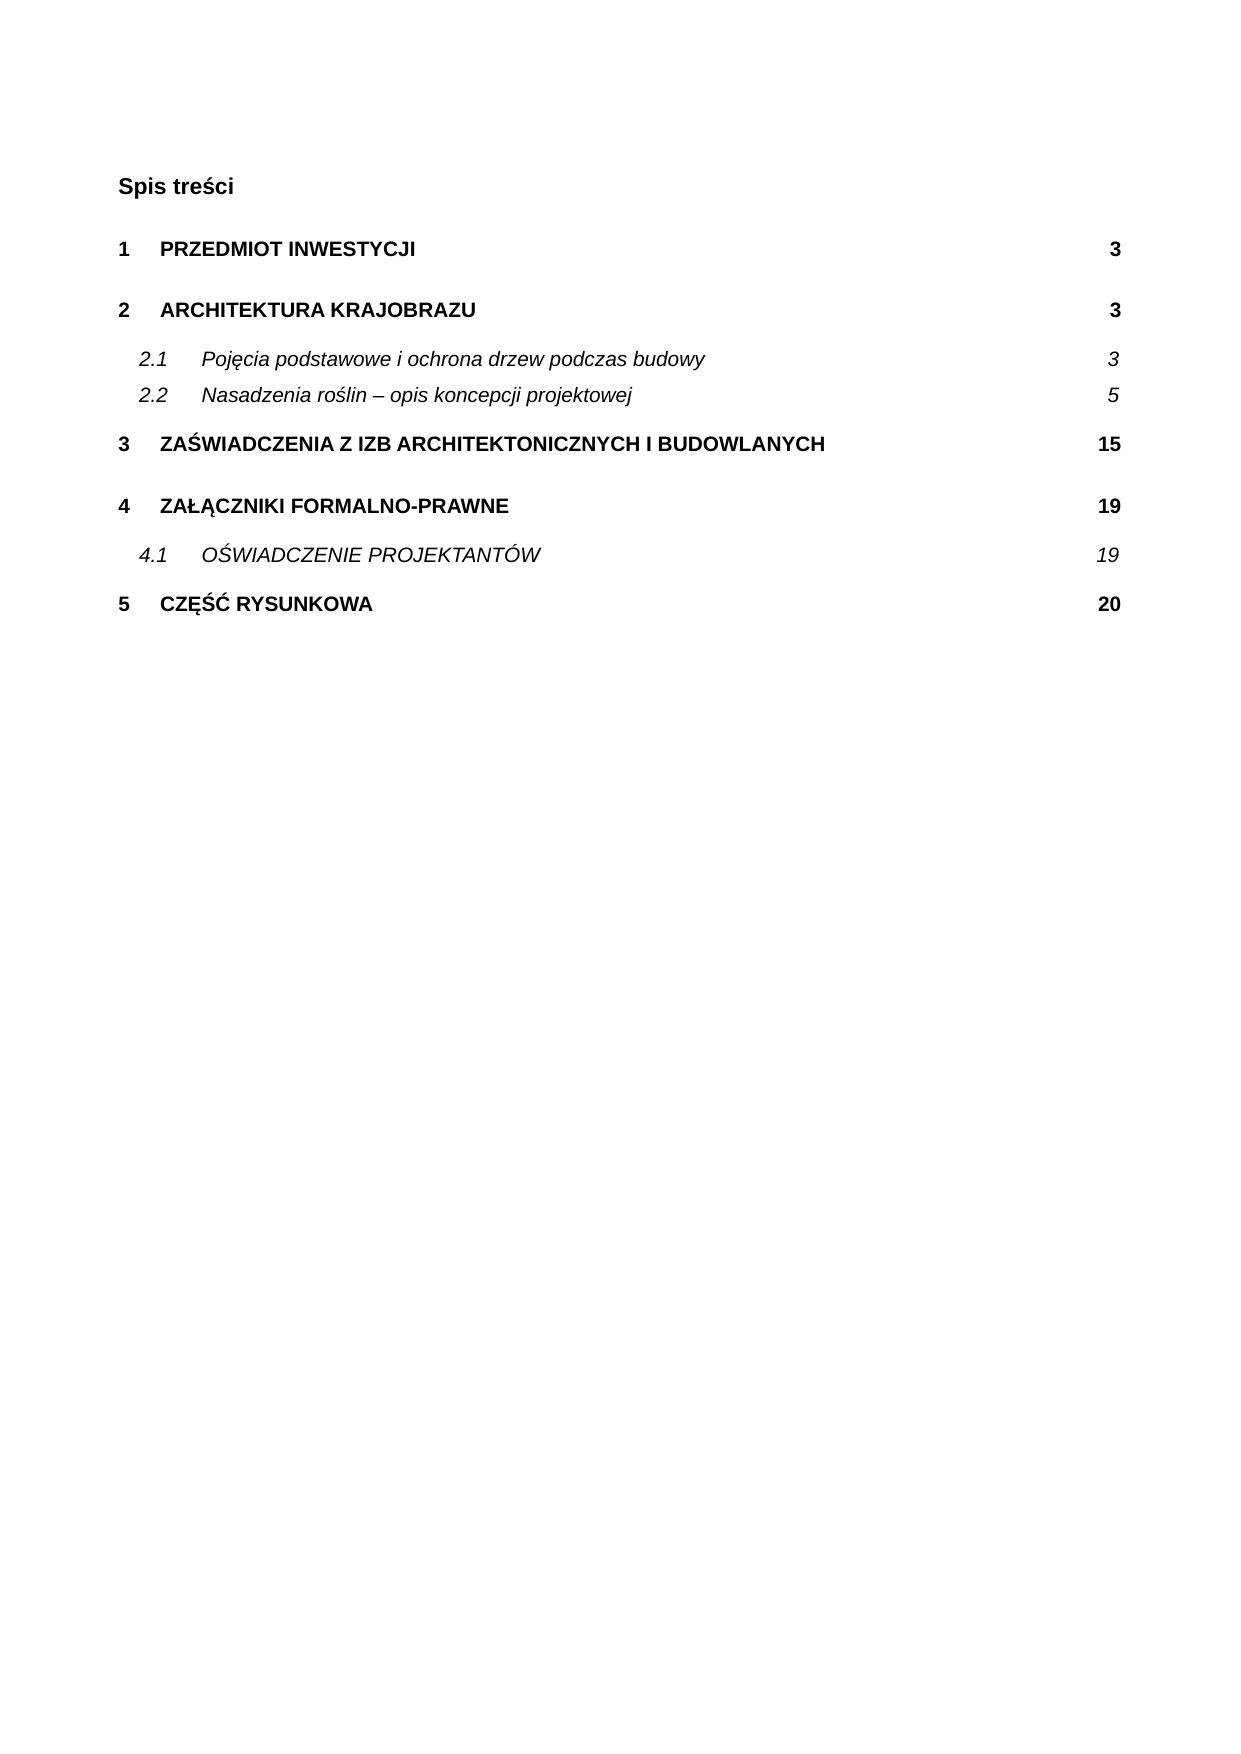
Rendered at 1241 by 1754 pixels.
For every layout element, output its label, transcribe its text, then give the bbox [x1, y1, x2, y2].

text 3 ZAŚWIADCZENIA Z IZB ARCHITEKTONICZNYCH I BUDOWLANYCH 15 [118, 432, 1122, 456]
text 2.2 Nasadzenia roślin – opis koncepcji projektowej 5 [139, 383, 1122, 407]
text 5 CZĘŚĆ RYSUNKOWA 20 [118, 592, 1122, 616]
text Spis treści [118, 173, 1122, 199]
text 2 ARCHITEKTURA KRAJOBRAZU 3 [118, 298, 1122, 322]
text 2.1 Pojęcia podstawowe i ochrona drzew podczas budowy 3 [139, 347, 1122, 371]
text 4 ZAŁĄCZNIKI FORMALNO-PRAWNE 19 [118, 494, 1122, 518]
text 4.1 OŚWIADCZENIE PROJEKTANTÓW 19 [139, 543, 1122, 567]
text 1 PRZEDMIOT INWESTYCJI 3 [118, 236, 1122, 260]
